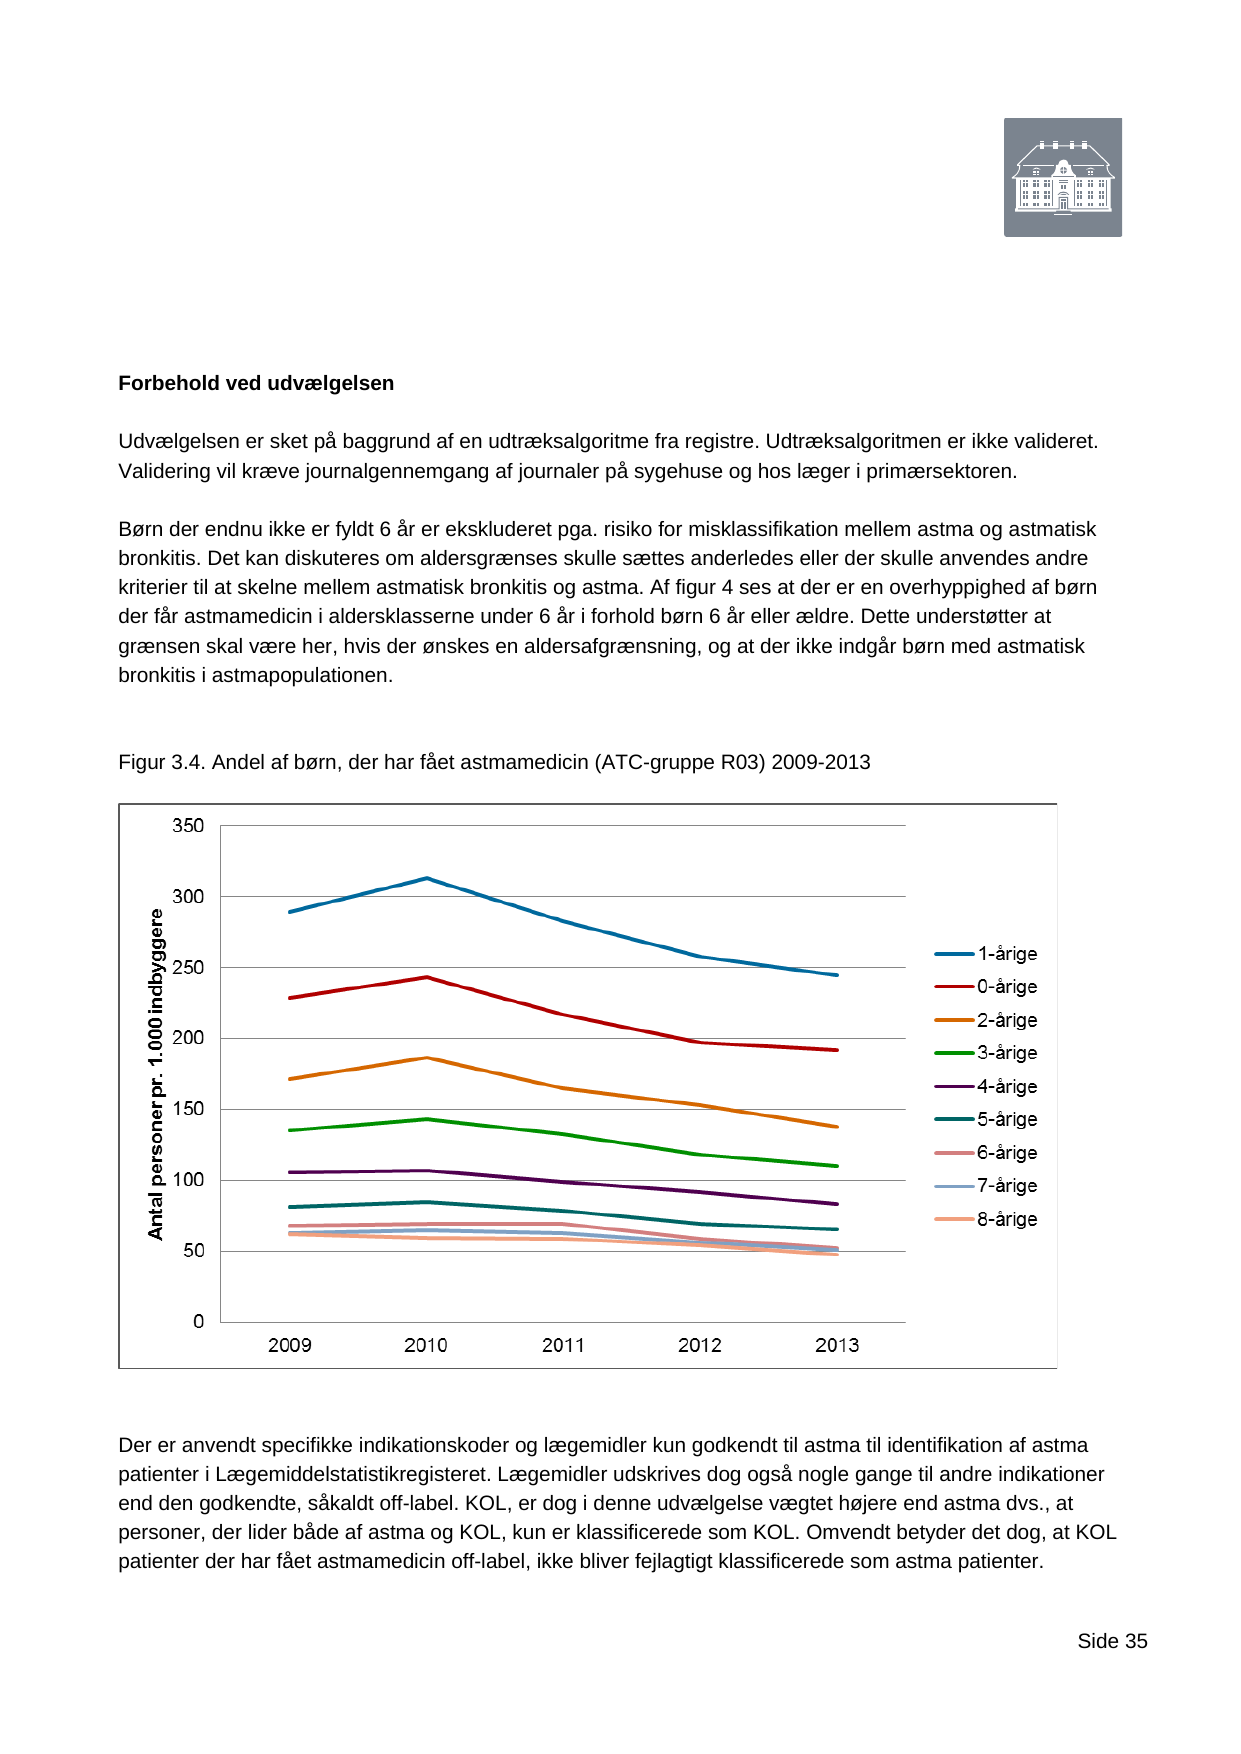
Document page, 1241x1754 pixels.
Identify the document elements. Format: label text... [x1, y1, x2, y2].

subtitle Forbehold ved udvælgelsen [118, 366, 1122, 395]
text Udvælgelsen er sket på baggrund af en udtræksalgoritme fra registre. Udtræksalgoritmen er ikke valideret. Validering vil kræve journalgennemgang af journaler på sygehuse og hos læger i primærsektoren. [118, 424, 1122, 482]
picture [118, 803, 1058, 1369]
text Der er anvendt specifikke indikationskoder og lægemidler kun godkendt til astma til identifikation af astma patienter i Lægemiddelstatistikregisteret. Lægemidler udskrives dog også nogle gange til andre indikationer end den godkendte, såkaldt off-label. KOL, er dog i denne udvælgelse vægtet højere end astma dvs., at personer, der lider både af astma og KOL, kun er klassificerede som KOL. Omvendt betyder det dog, at KOL patienter der har fået astmamedicin off-label, ikke bliver fejlagtigt klassificerede som astma patienter. [118, 1427, 1122, 1573]
text Børn der endnu ikke er fyldt 6 år er ekskluderet pga. risiko for misklassifikation mellem astma og astmatisk bronkitis. Det kan diskuteres om aldersgrænses skulle sættes anderledes eller der skulle anvendes andre kriterier til at skelne mellem astmatisk bronkitis og astma. Af figur 4 ses at der er en overhyppighed af børn der får astmamedicin i aldersklasserne under 6 år i forhold børn 6 år eller ældre. Dette understøtter at grænsen skal være her, hvis der ønskes en aldersafgrænsning, og at der ikke indgår børn med astmatisk bronkitis i astmapopulationen. [118, 512, 1122, 687]
text Figur 3.4. Andel af børn, der har fået astmamedicin (ATC-gruppe R03) 2009-2013 [118, 745, 1122, 774]
